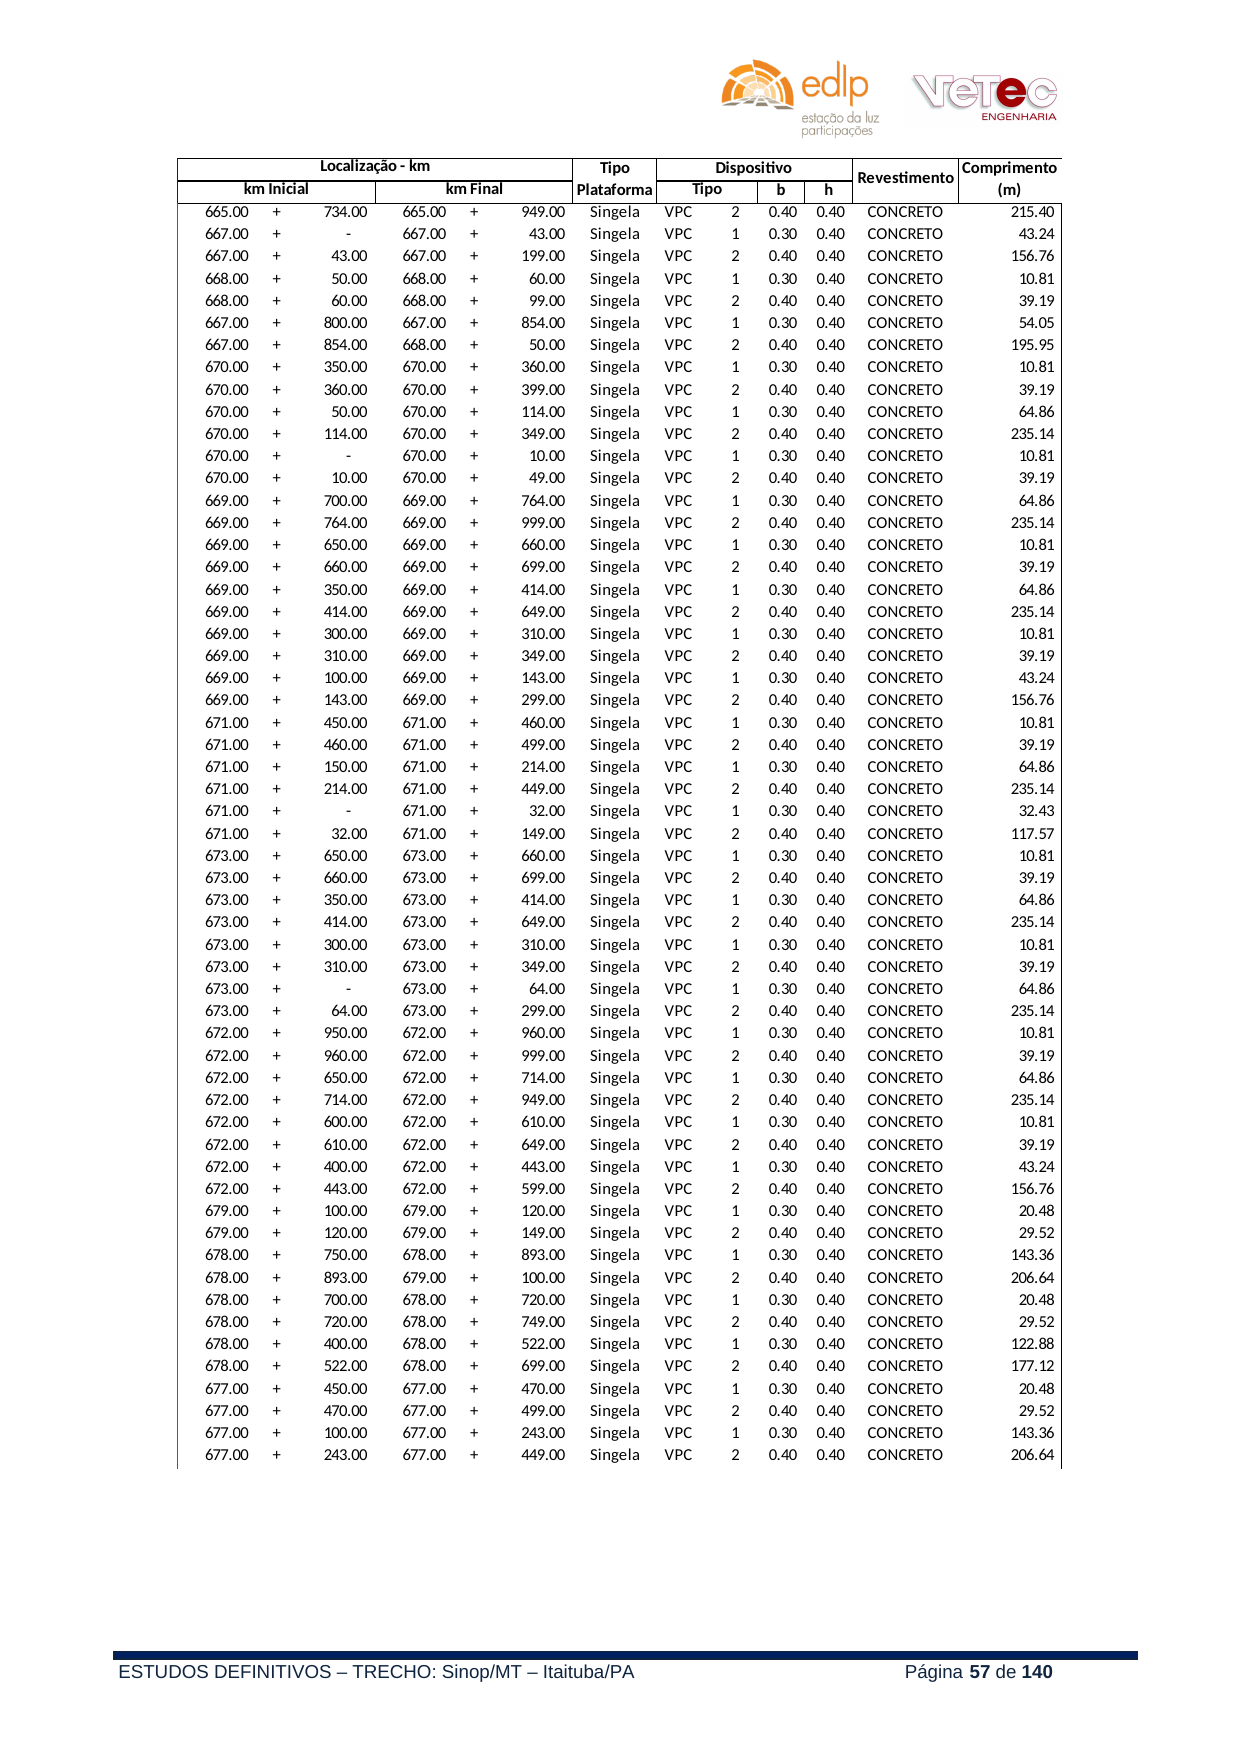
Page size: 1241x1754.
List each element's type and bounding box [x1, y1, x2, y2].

picture [700, 27, 893, 158]
picture [904, 73, 1064, 127]
